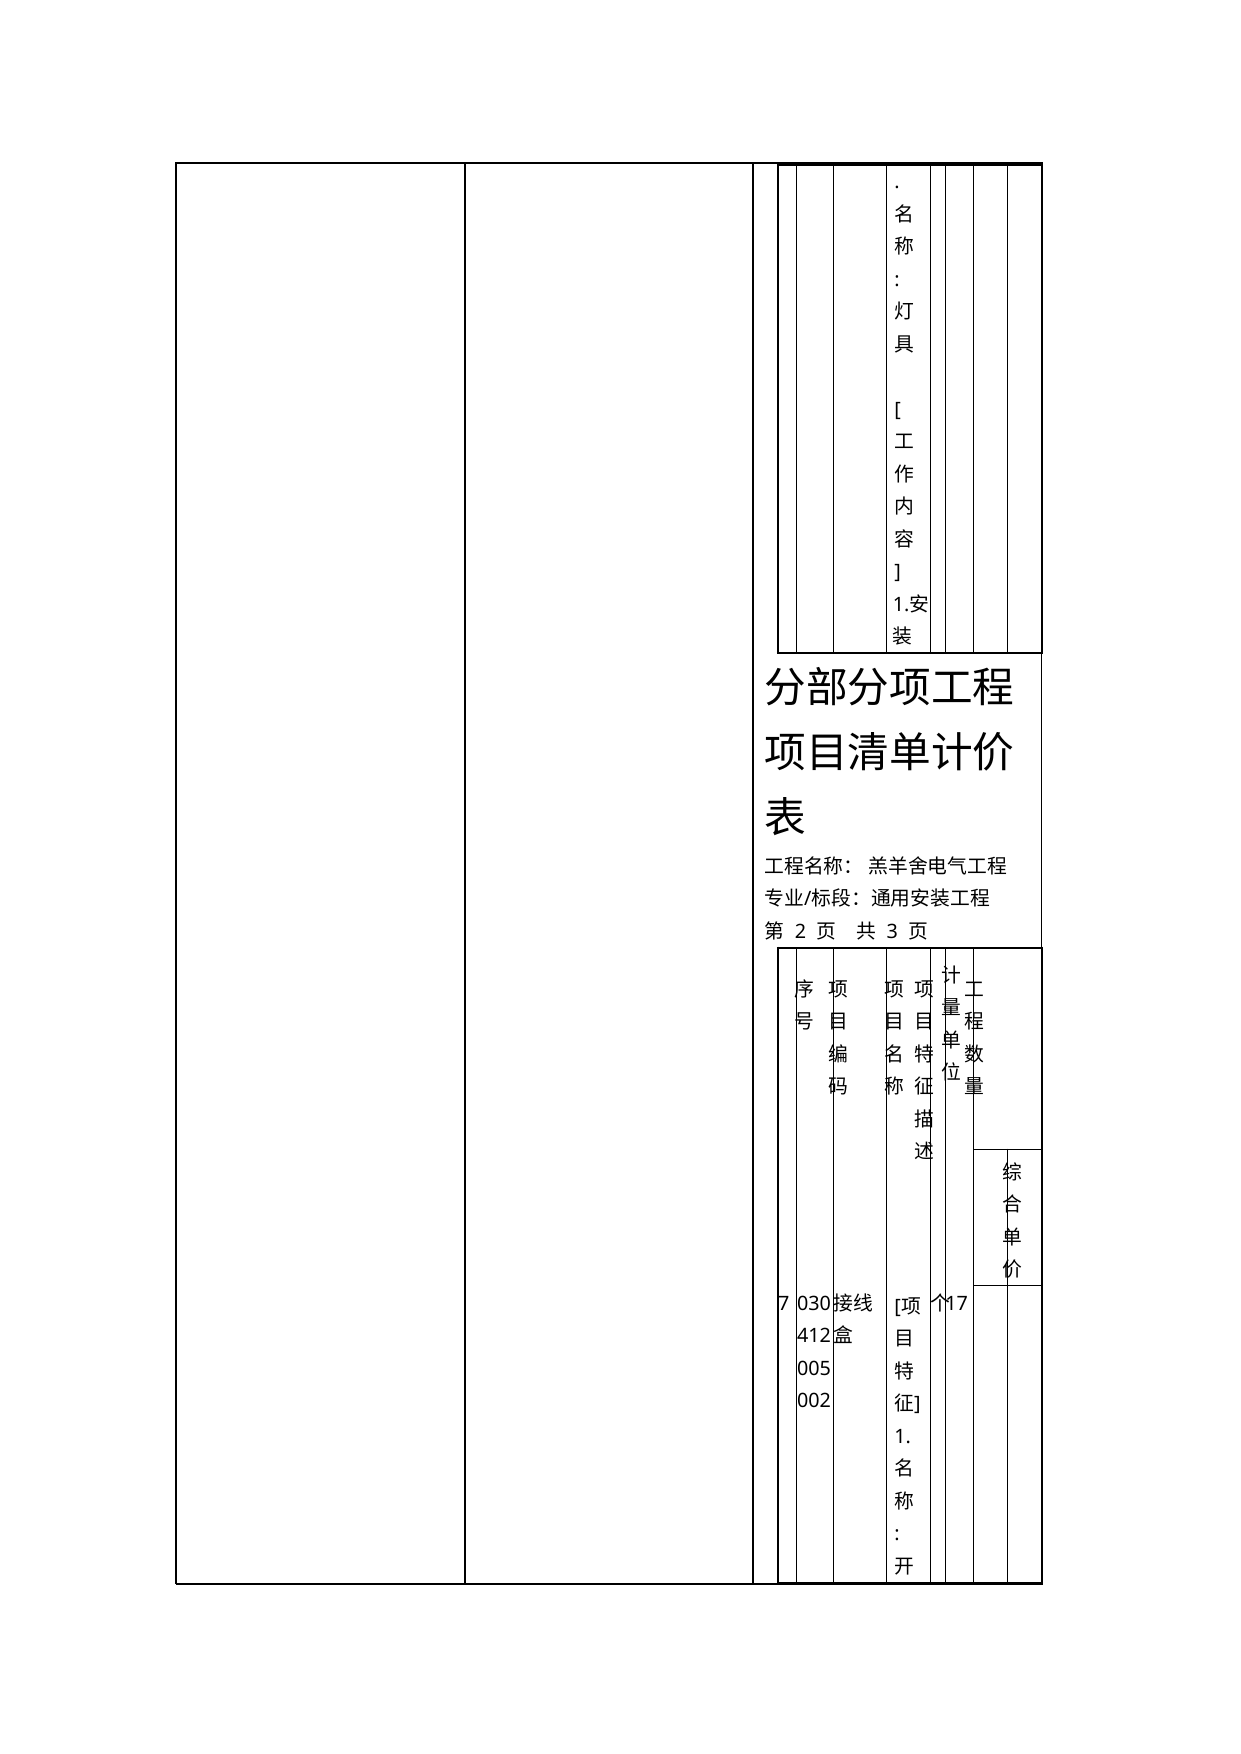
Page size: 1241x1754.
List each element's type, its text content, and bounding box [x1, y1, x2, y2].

table_cell [466, 164, 752, 1583]
table_cell 1 [177, 164, 464, 1583]
